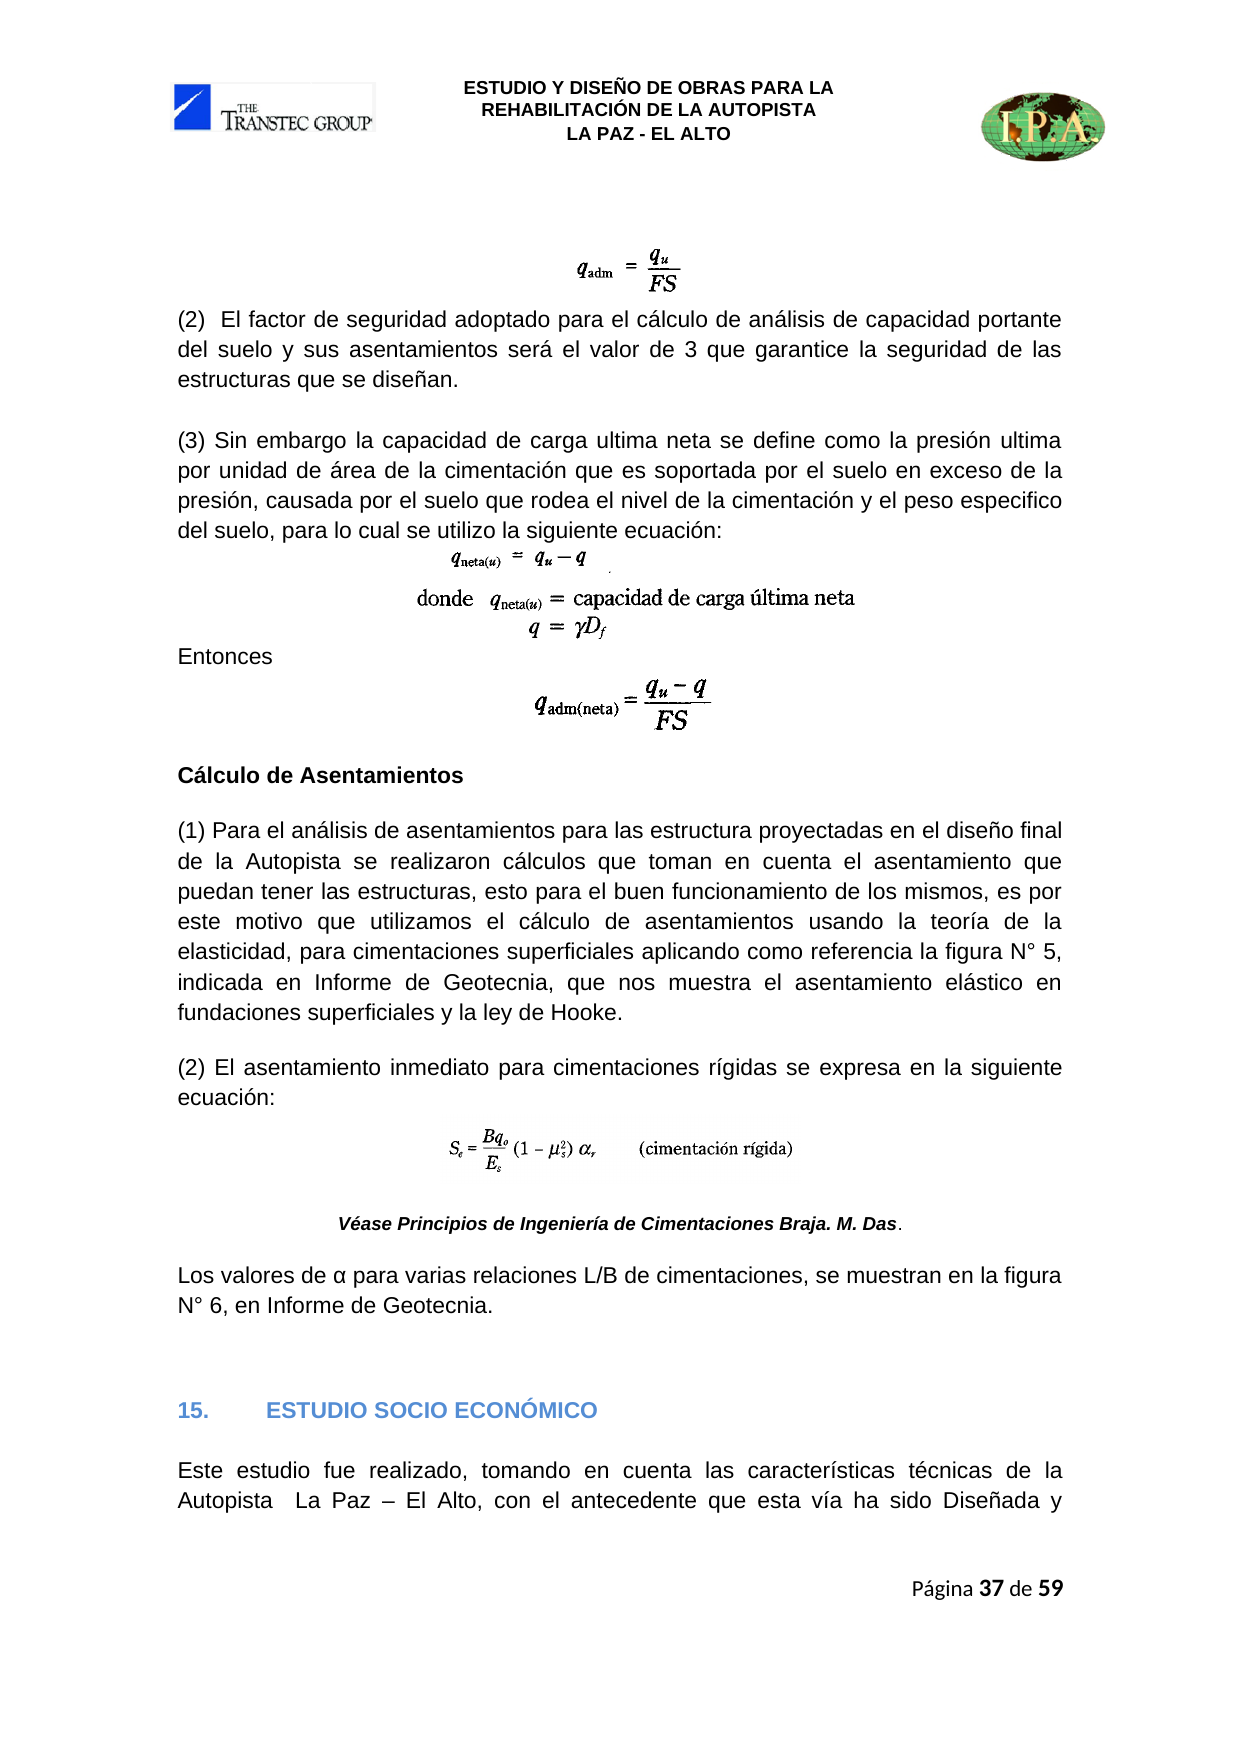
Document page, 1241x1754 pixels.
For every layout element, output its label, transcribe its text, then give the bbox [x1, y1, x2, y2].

picture [976, 73, 1108, 177]
text (1) Para el análisis de asentamientos para las estructura proyectadas en el diseño final de la Autopista se realizaron cálculos que toman en cuenta el asentamiento que puedan tener las estructuras, esto para el buen funcionamiento de los mismos, es por este motivo que utilizamos el cálculo de asentamientos usando la teoría de la elasticidad, para cimentaciones superficiales aplicando como referencia la figura N° 5, indicada en Informe de Geotecnia, que nos muestra el asentamiento elástico en fundaciones superficiales y la ley de Hooke. [177, 817, 1063, 1025]
text Los valores de α para varias relaciones L/B de cimentaciones, se muestran en la figura N° 6, en Informe de Geotecnia. [177, 1262, 1063, 1319]
text Entonces [177, 643, 1063, 669]
text (2) El asentamiento inmediato para cimentaciones rígidas se expresa en la siguiente ecuación: [177, 1054, 1063, 1110]
picture [169, 82, 377, 132]
text (2) El factor de seguridad adoptado para el cálculo de análisis de capacidad portante del suelo y sus asentamientos será el valor de 3 que garantice la seguridad de las estructuras que se diseñan. [177, 306, 1063, 392]
text Cálculo de Asentamientos [177, 762, 1063, 788]
text (3) Sin embargo la capacidad de carga ultima neta se define como la presión ultima por unidad de área de la cimentación que es soportada por el suelo en exceso de la presión, causada por el suelo que rodea el nivel de la cimentación y el peso especifico del suelo, para lo cual se utilizo la siguiente ecuación: [177, 427, 1063, 543]
text 15. ESTUDIO SOCIO ECONÓMICO [177, 1397, 1063, 1423]
text Véase Principios de Ingeniería de Cimentaciones Braja. M. Das. [177, 1212, 1063, 1234]
